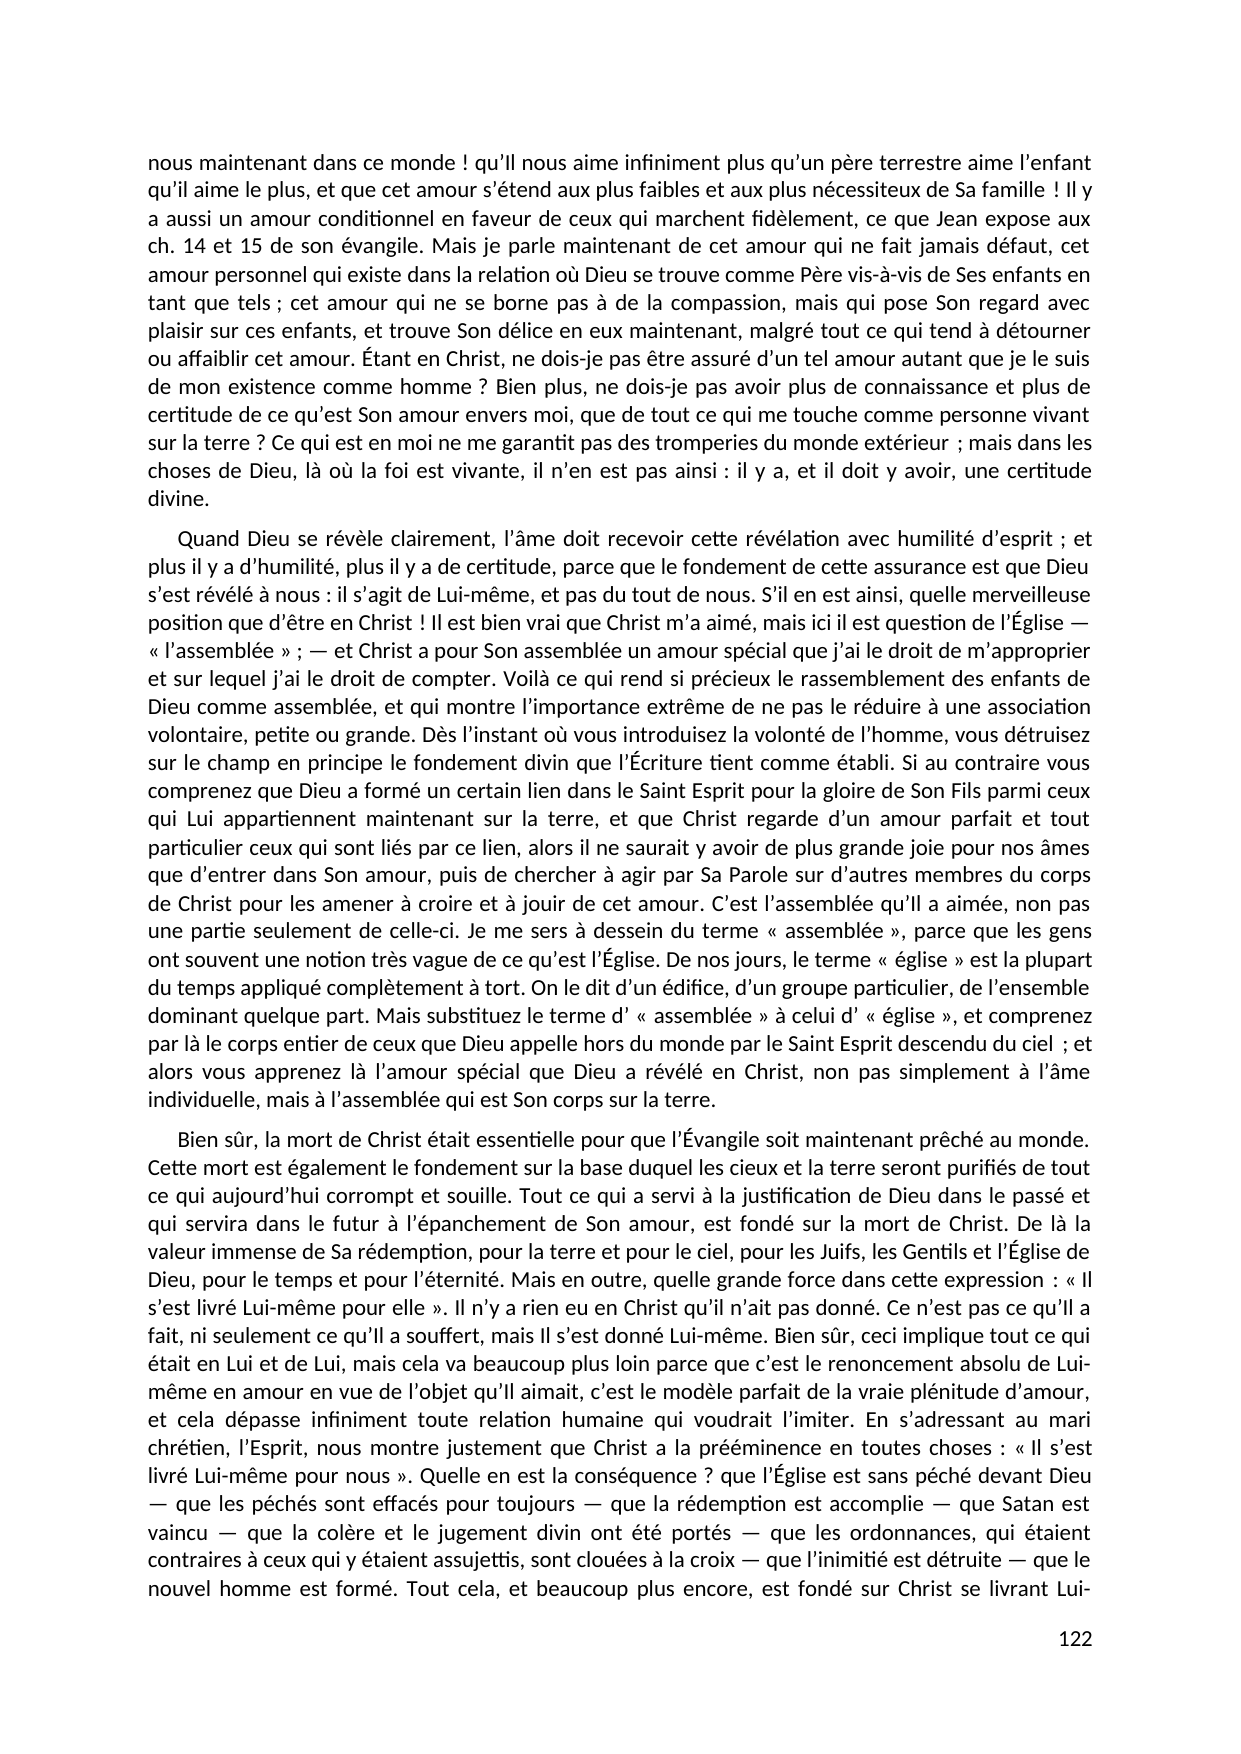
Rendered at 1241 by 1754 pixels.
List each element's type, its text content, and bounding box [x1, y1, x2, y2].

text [148, 1125, 1093, 1602]
text Quand Dieu se révèle clairement, l’âme doit recevoir cette révélation avec humilité d’esprit ; et plus il y a d’humilité, plus il y a de certitude, parce que le fondement de cette assurance est que Dieu s’est révélé à nous : il s’agit de Lui-même, et pas du tout de nous. S’il en est ainsi, quelle merveilleuse position que d’être en Christ ! Il est bien vrai que Christ m’a aimé, mais ici il est question de l’Église — « l’assemblée » ; — et Christ a pour Son assemblée un amour spécial que j’ai le droit de m’approprier et sur lequel j’ai le droit de compter. Voilà ce qui rend si précieux le rassemblement des enfants de Dieu comme assemblée, et qui montre l’importance extrême de ne pas le réduire à une association volontaire, petite ou grande. Dès l’instant où vous introduisez la volonté de l’homme, vous détruisez sur le champ en principe le fondement divin que l’Écriture tient comme établi. Si au contraire vous comprenez que Dieu a formé un certain lien dans le Saint Esprit pour la gloire de Son Fils parmi ceux qui Lui appartiennent maintenant sur la terre, et que Christ regarde d’un amour parfait et tout particulier ceux qui sont liés par ce lien, alors il ne saurait y avoir de plus grande joie pour nos âmes que d’entrer dans Son amour, puis de chercher à agir par Sa Parole sur d’autres membres du corps de Christ pour les amener à croire et à jouir de cet amour. C’est l’assemblée qu’Il a aimée, non pas une partie seulement de celle-ci. Je me sers à dessein du terme « assemblée », parce que les gens ont souvent une notion très vague de ce qu’est l’Église. De nos jours, le terme « église » est la plupart du temps appliqué complètement à tort. On le dit d’un édifice, d’un groupe particulier, de l’ensemble dominant quelque part. Mais substituez le terme d’ « assemblée » à celui d’ « église », et comprenez par là le corps entier de ceux que Dieu appelle hors du monde par le Saint Esprit descendu du ciel ; et alors vous apprenez là l’amour spécial que Dieu a révélé en Christ, non pas simplement à l’âme individuelle, mais à l’assemblée qui est Son corps sur la terre. [148, 524, 1093, 1113]
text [148, 148, 1093, 512]
